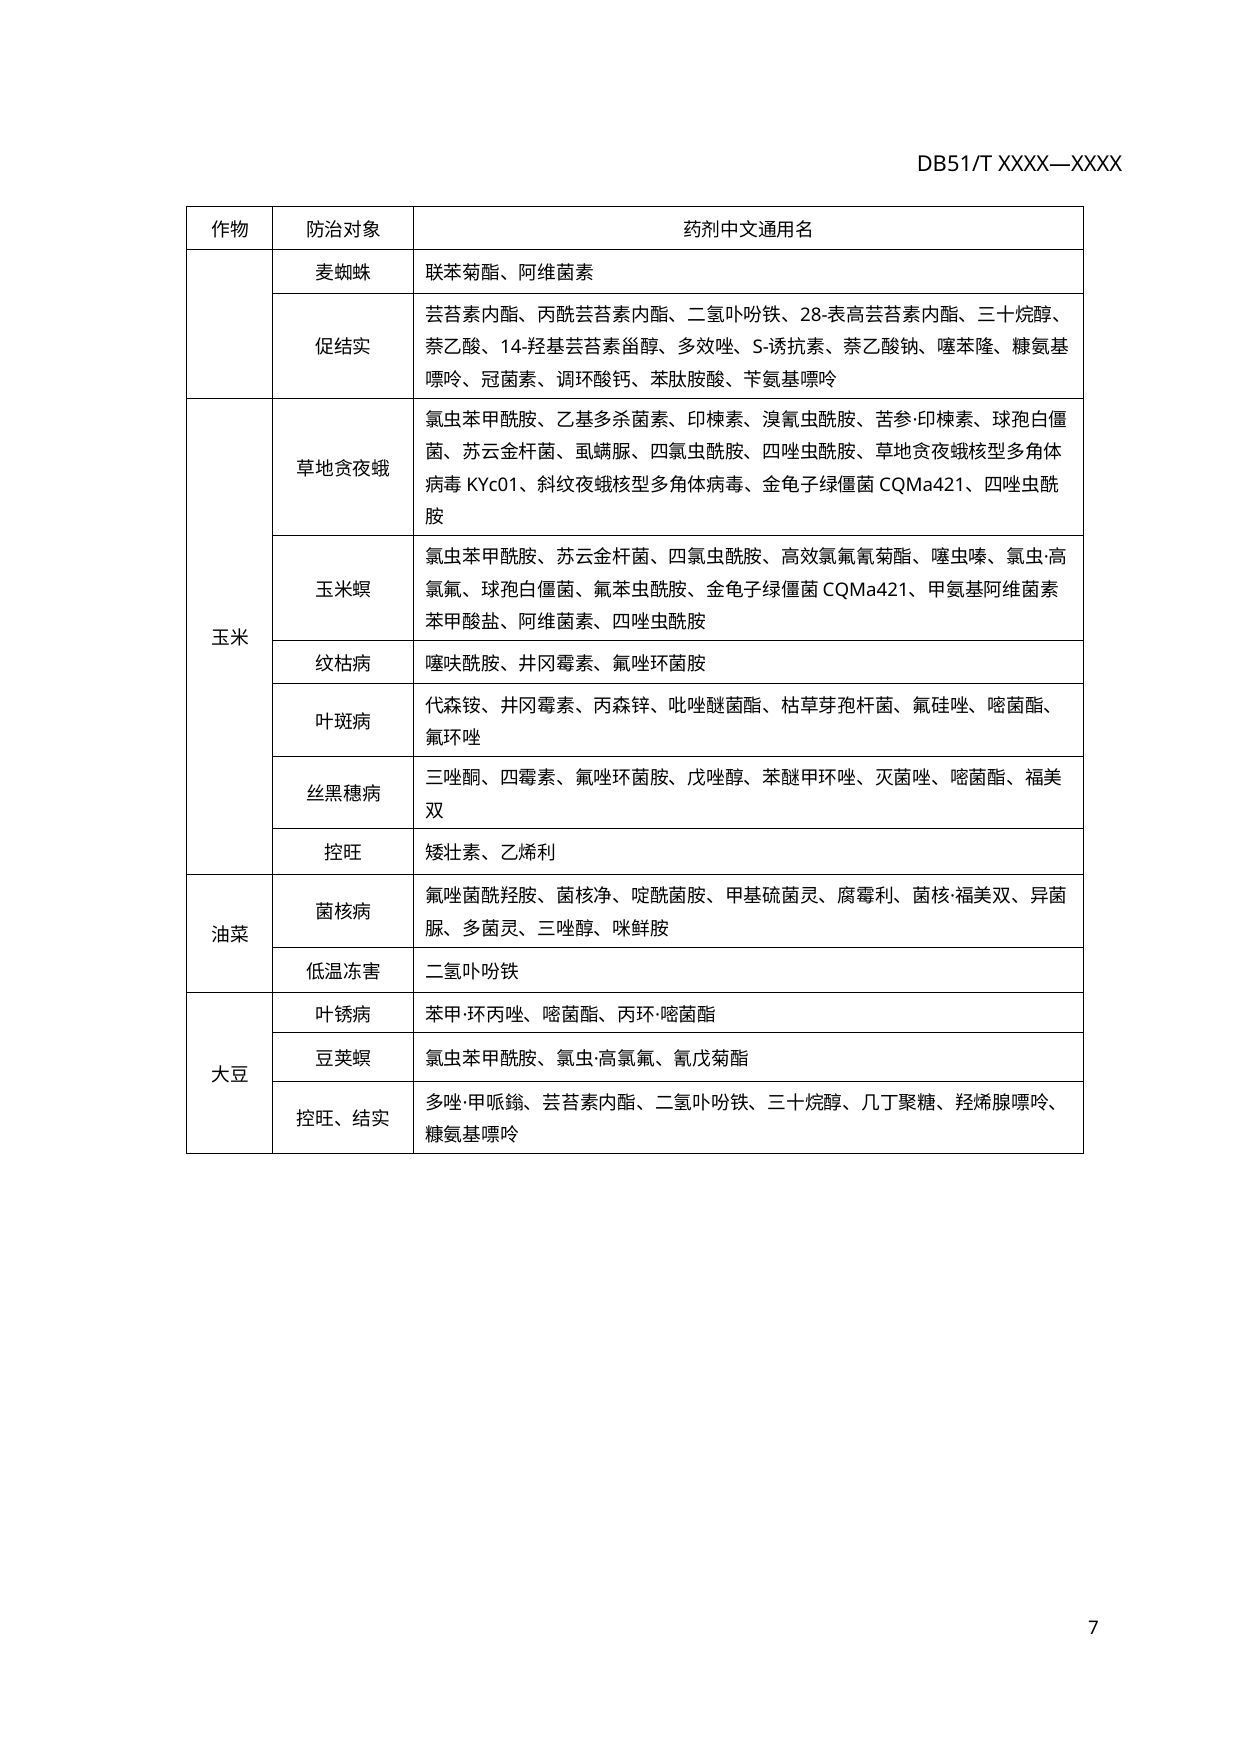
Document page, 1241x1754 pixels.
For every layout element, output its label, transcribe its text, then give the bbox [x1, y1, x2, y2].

table_cell 苯甲·环丙唑、嘧菌酯、丙环·嘧菌酯 [414, 993, 1083, 1032]
table_cell 叶斑病 [273, 684, 413, 756]
table_header 药剂中文通用名 [414, 207, 1083, 249]
table_cell 氟唑菌酰羟胺、菌核净、啶酰菌胺、甲基硫菌灵、腐霉利、菌核·福美双、异菌脲、多菌灵、三唑醇、咪鲜胺 [414, 875, 1083, 947]
table_cell 叶锈病 [273, 993, 413, 1032]
table_cell 麦蜘蛛 [273, 250, 413, 292]
table_cell 低温冻害 [273, 948, 413, 992]
table_header 防治对象 [273, 207, 413, 249]
table_cell 纹枯病 [273, 641, 413, 683]
table_cell 代森铵、井冈霉素、丙森锌、吡唑醚菌酯、枯草芽孢杆菌、氟硅唑、嘧菌酯、氟环唑 [414, 684, 1083, 756]
table_cell 菌核病 [273, 875, 413, 947]
table_cell 豆荚螟 [273, 1033, 413, 1081]
table_cell 多唑·甲哌鎓、芸苔素内酯、二氢卟吩铁、三十烷醇、几丁聚糖、羟烯腺嘌呤、糠氨基嘌呤 [414, 1082, 1083, 1153]
table_cell 联苯菊酯、阿维菌素 [414, 250, 1083, 292]
table_cell 控旺、结实 [273, 1082, 413, 1153]
table_cell 噻呋酰胺、井冈霉素、氟唑环菌胺 [414, 641, 1083, 683]
table_cell 二氢卟吩铁 [414, 948, 1083, 992]
table_cell 氯虫苯甲酰胺、苏云金杆菌、四氯虫酰胺、高效氯氟氰菊酯、噻虫嗪、氯虫·高氯氟、球孢白僵菌、氟苯虫酰胺、金龟子绿僵菌CQMa421、甲氨基阿维菌素苯甲酸盐、阿维菌素、四唑虫酰胺 [414, 536, 1083, 640]
table_header 作物 [187, 207, 272, 249]
table_cell 丝黑穗病 [273, 757, 413, 828]
table_cell 芸苔素内酯、丙酰芸苔素内酯、二氢卟吩铁、28-表高芸苔素内酯、三十烷醇、萘乙酸、14-羟基芸苔素甾醇、多效唑、S-诱抗素、萘乙酸钠、噻苯隆、糠氨基嘌呤、冠菌素、调环酸钙、苯肽胺酸、苄氨基嘌呤 [414, 294, 1083, 397]
table_cell 控旺 [273, 829, 413, 874]
table_cell 氯虫苯甲酰胺、乙基多杀菌素、印楝素、溴氰虫酰胺、苦参·印楝素、球孢白僵菌、苏云金杆菌、虱螨脲、四氯虫酰胺、四唑虫酰胺、草地贪夜蛾核型多角体病毒KYc01、斜纹夜蛾核型多角体病毒、金龟子绿僵菌CQMa421、四唑虫酰胺 [414, 399, 1083, 535]
table_cell 大豆 [187, 993, 272, 1153]
table_cell 玉米 [187, 399, 272, 874]
table_cell 矮壮素、乙烯利 [414, 829, 1083, 874]
table_cell 油菜 [187, 875, 272, 992]
table_cell 三唑酮、四霉素、氟唑环菌胺、戊唑醇、苯醚甲环唑、灭菌唑、嘧菌酯、福美双 [414, 757, 1083, 828]
table_cell 氯虫苯甲酰胺、氯虫·高氯氟、氰戊菊酯 [414, 1033, 1083, 1081]
table_cell 草地贪夜蛾 [273, 399, 413, 535]
table_cell 玉米螟 [273, 536, 413, 640]
table_cell 促结实 [273, 294, 413, 397]
